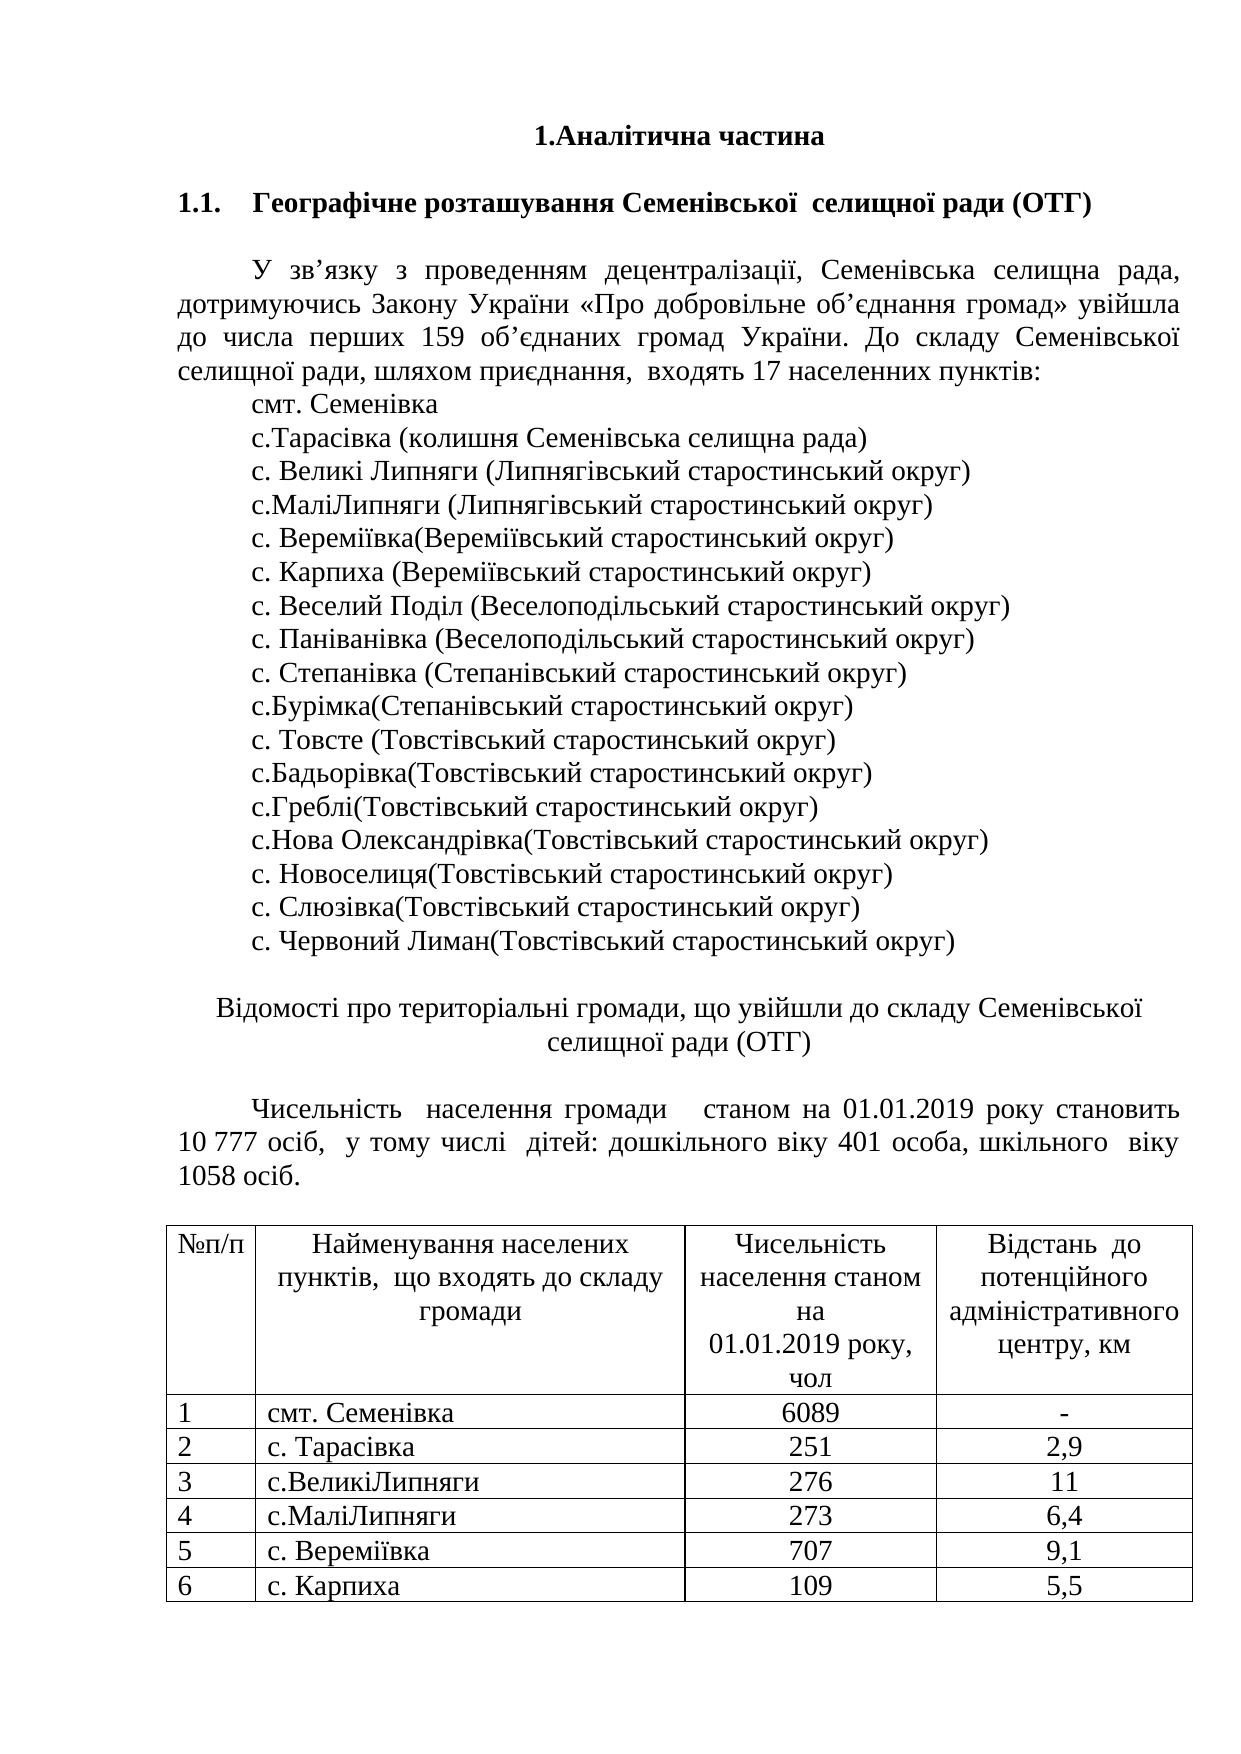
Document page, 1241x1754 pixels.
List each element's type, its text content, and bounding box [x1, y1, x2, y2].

table_cell 276 [686, 1464, 936, 1497]
table_cell с. Вереміївка [256, 1533, 684, 1567]
table_cell 5,5 [937, 1568, 1192, 1601]
table_cell 4 [167, 1499, 255, 1532]
text с. Вереміївка(Вереміївський старостинський округ) [177, 521, 1181, 554]
text с. Новоселиця(Товстівський старостинський округ) [177, 856, 1181, 889]
table_cell 6089 [686, 1395, 936, 1428]
table_cell 1 [167, 1395, 255, 1428]
table_cell с. Карпиха [256, 1568, 684, 1601]
text с. Паніванівка (Веселоподільський старостинський округ) [177, 621, 1181, 655]
table_cell 6,4 [937, 1499, 1192, 1532]
list Географічне розташування Семенівської селищної ради (ОТГ) [177, 185, 1181, 219]
table_cell 2 [167, 1429, 255, 1463]
text с.Бурімка(Степанівський старостинський округ) [177, 688, 1181, 722]
table_cell 6 [167, 1568, 255, 1601]
table_cell 273 [686, 1499, 936, 1532]
text Відомості про територіальні громади, що увійшли до складу Семенівської селищної ради (ОТГ) [177, 990, 1181, 1057]
text с.Греблі(Товстівський старостинський округ) [177, 789, 1181, 822]
table_cell 109 [686, 1568, 936, 1601]
text смт. Семенівка [177, 386, 1181, 420]
table_cell с. Тарасівка [256, 1429, 684, 1463]
text с. Великі Липняги (Липнягівський старостинський округ) [177, 453, 1181, 487]
table_cell 2,9 [937, 1429, 1192, 1463]
table_cell 9,1 [937, 1533, 1192, 1567]
table_header №п/п [167, 1226, 255, 1394]
table_cell смт. Семенівка [256, 1395, 684, 1428]
table_cell 5 [167, 1533, 255, 1567]
text с.Тарасівка (колишня Семенівська селищна рада) [177, 420, 1181, 453]
text У зв’язку з проведенням децентралізації, Семенівська селищна рада, дотримуючись Закону України «Про добровільне об’єднання громад» увійшла до числа перших 159 об’єднаних громад України. До складу Семенівської селищної ради, шляхом приєднання, входять 17 населенних пунктів: [177, 252, 1181, 386]
table_header Найменування населених пунктів, що входять до складу громади [256, 1226, 684, 1394]
text Чисельність населення громади станом на 01.01.2019 року становить 10 777 осіб, у тому числі дітей: дошкільного віку 401 особа, шкільного віку 1058 осіб. [177, 1091, 1181, 1191]
text с. Товсте (Товстівський старостинський округ) [177, 722, 1181, 755]
table_cell - [937, 1395, 1192, 1428]
table_cell 11 [937, 1464, 1192, 1497]
table_cell с.МаліЛипняги [256, 1499, 684, 1532]
text с.Нова Олександрівка(Товстівський старостинський округ) [177, 822, 1181, 856]
table_cell 3 [167, 1464, 255, 1497]
text с.МаліЛипняги (Липнягівський старостинський округ) [177, 487, 1181, 521]
text с. Веселий Поділ (Веселоподільський старостинський округ) [177, 588, 1181, 621]
text 1.Аналітична частина [177, 118, 1181, 152]
text с. Червоний Лиман(Товстівський старостинський округ) [177, 923, 1181, 957]
table_cell 707 [686, 1533, 936, 1567]
text с. Карпиха (Вереміївський старостинський округ) [177, 554, 1181, 588]
text с.Бадьорівка(Товстівський старостинський округ) [177, 755, 1181, 789]
text с. Степанівка (Степанівський старостинський округ) [177, 655, 1181, 688]
table_header Чисельність населення станом на 01.01.2019 року, чол [686, 1226, 936, 1394]
table_cell с.ВеликіЛипняги [256, 1464, 684, 1497]
table_header Відстань до потенційного адміністративного центру, км [937, 1226, 1192, 1394]
table_cell 251 [686, 1429, 936, 1463]
text с. Слюзівка(Товстівський старостинський округ) [177, 889, 1181, 923]
